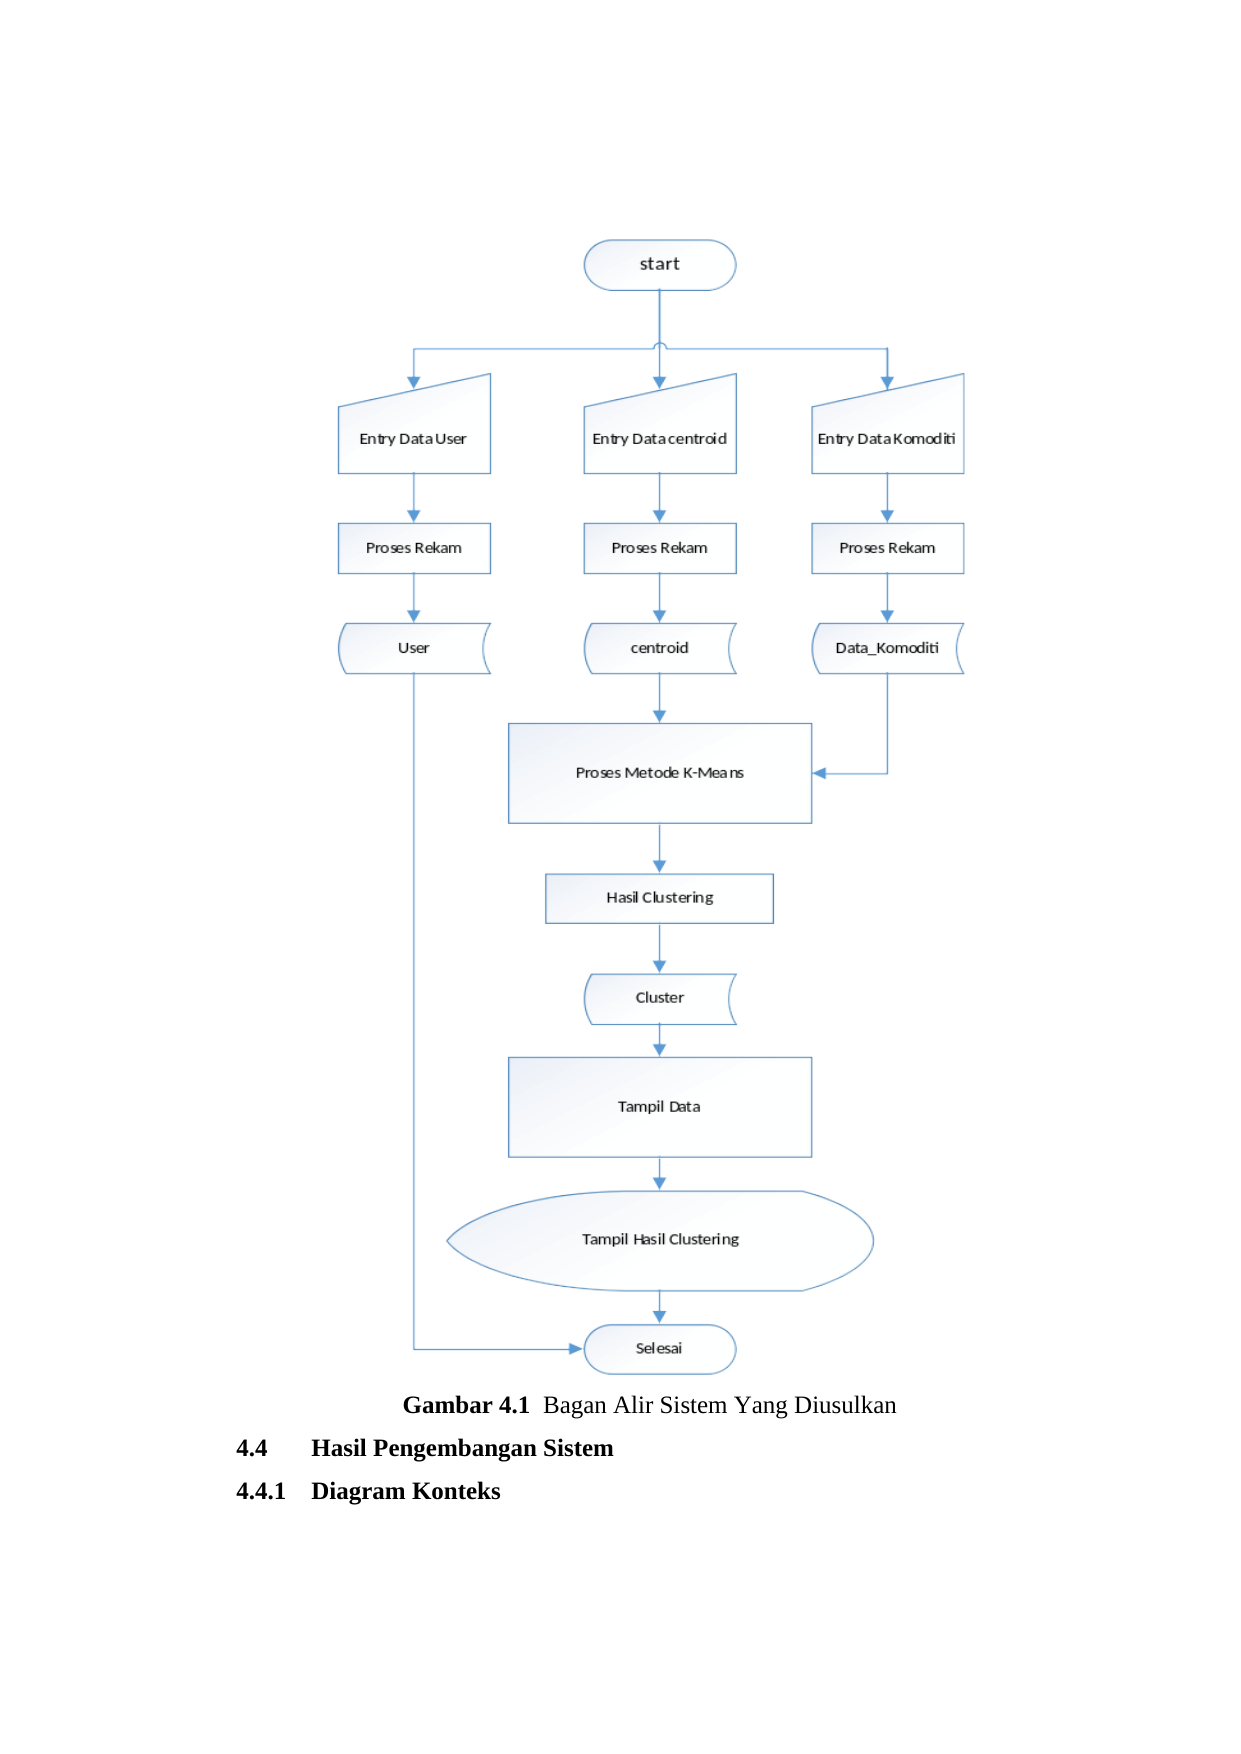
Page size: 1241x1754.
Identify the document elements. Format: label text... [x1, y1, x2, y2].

text 4.4 Hasil Pengembangan Sistem [236, 1433, 1063, 1462]
text Gambar 4.1 Bagan Alir Sistem Yang Diusulkan [236, 1390, 1063, 1418]
text 4.4.1 Diagram Konteks [236, 1476, 1063, 1505]
